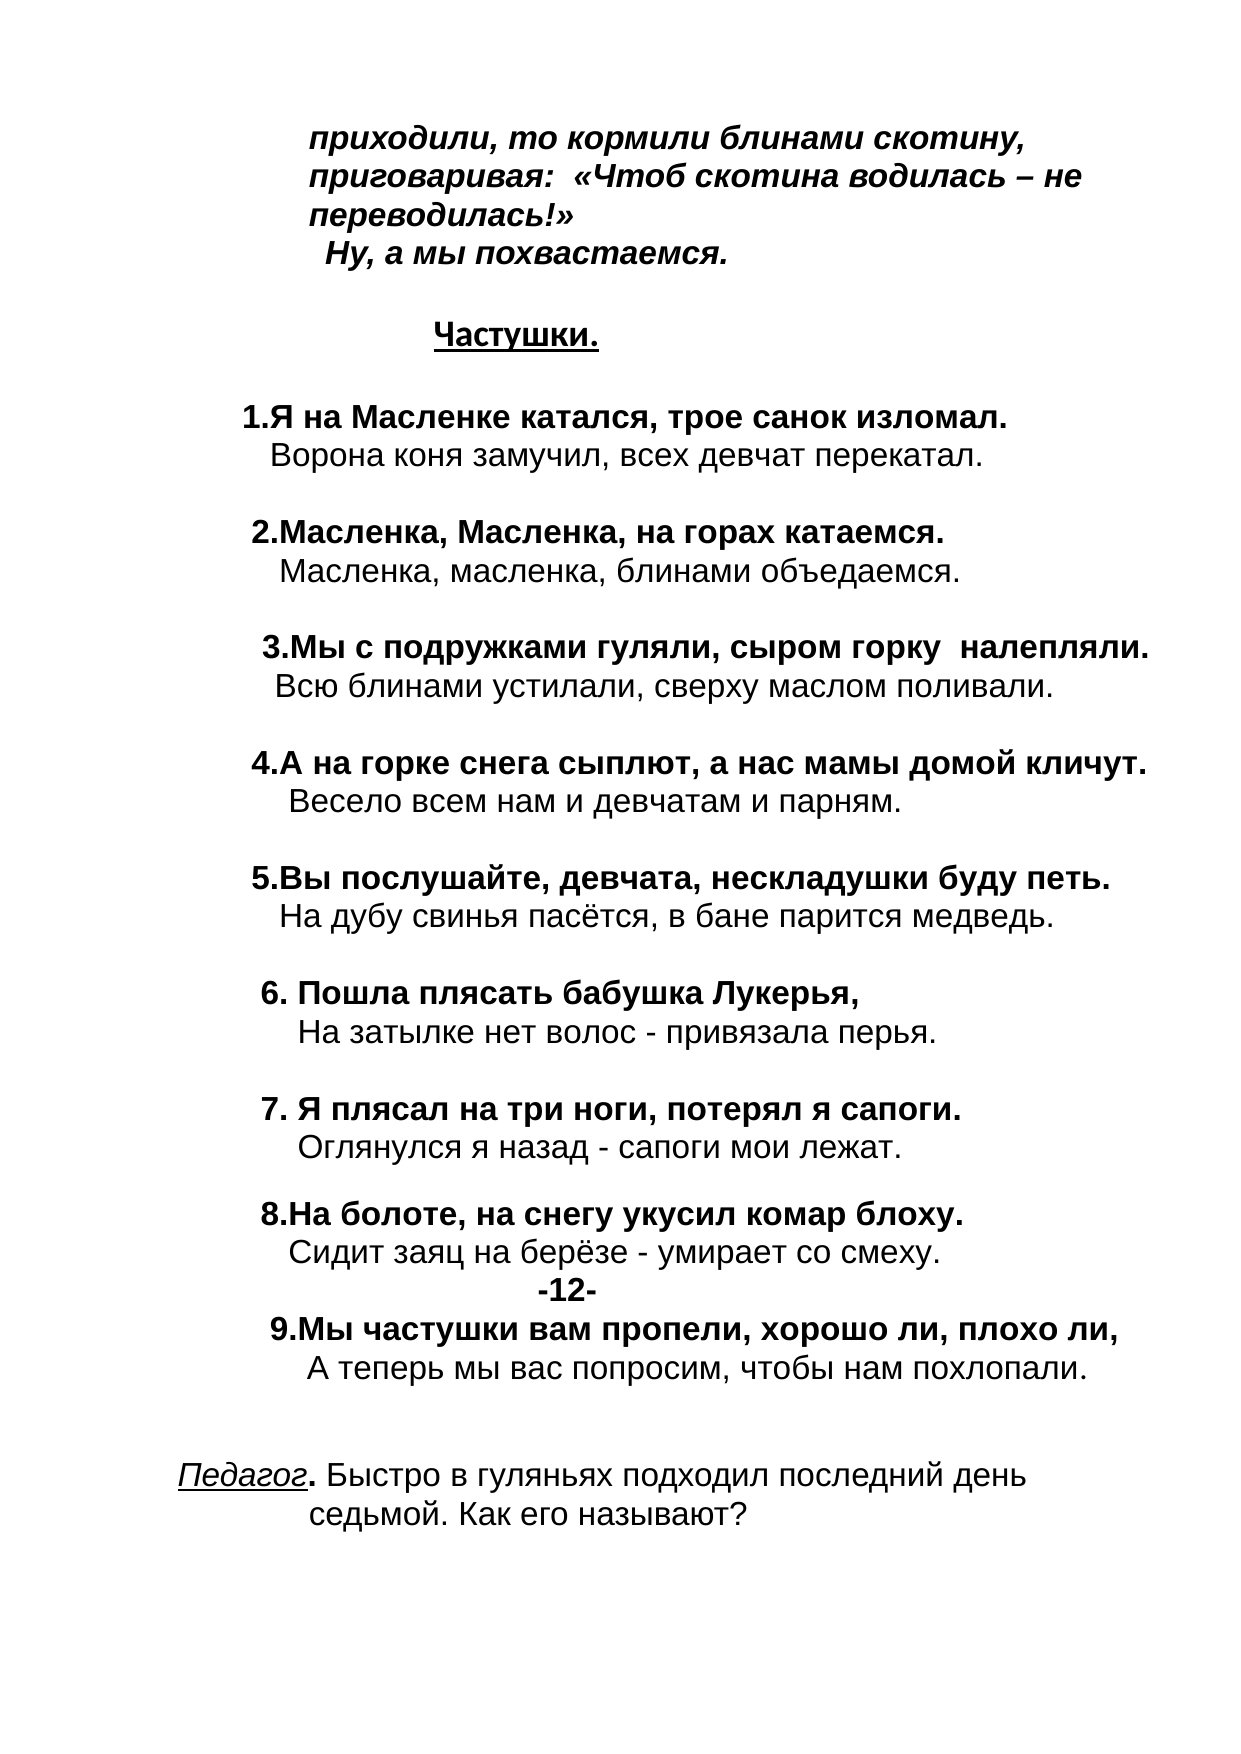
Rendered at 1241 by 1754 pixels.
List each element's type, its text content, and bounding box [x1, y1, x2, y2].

text 4.А на горке снега сыплют, а нас мамы домой кличут. [177, 743, 1152, 781]
text Оглянулся я назад - сапоги мои лежат. [177, 1127, 1152, 1166]
text 3.Мы с подружками гуляли, сыром горку налепляли. Всю блинами устилали, сверху маслом поливали. [177, 627, 1152, 704]
text Сидит заяц на берёзе - умирает со смеху. [177, 1232, 1152, 1271]
text 8.На болоте, на снегу укусил комар блоху. [177, 1194, 1152, 1232]
text Частушки. [177, 310, 1152, 356]
text 2.Масленка, Масленка, на горах катаемся. [177, 512, 1152, 551]
text А теперь мы вас попросим, чтобы нам похлопали. [177, 1347, 1152, 1388]
text 5.Вы послушайте, девчата, нескладушки буду петь. [177, 858, 1152, 897]
text 6. Пошла плясать бабушка Лукерья, [177, 973, 1152, 1012]
text Ворона коня замучил, всех девчат перекатал. [177, 435, 1152, 474]
text 1.Я на Масленке катался, трое санок изломал. [177, 397, 1152, 435]
text -12- [177, 1271, 1152, 1309]
text 9.Мы частушки вам пропели, хорошо ли, плохо ли, [177, 1309, 1152, 1347]
text На дубу свинья пасётся, в бане парится медведь. [177, 897, 1152, 935]
text Весело всем нам и девчатам и парням. [177, 781, 1152, 820]
text 7. Я плясал на три ноги, потерял я сапоги. [177, 1089, 1152, 1127]
text Ну, а мы похвастаемся. [177, 233, 1152, 272]
text Педагог. Быстро в гуляньях подходил последний день седьмой. Как его называют? [177, 1455, 1152, 1532]
text Масленка, масленка, блинами объедаемся. [177, 551, 1152, 589]
text На затылке нет волос - привязала перья. [177, 1012, 1152, 1050]
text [177, 118, 1152, 233]
